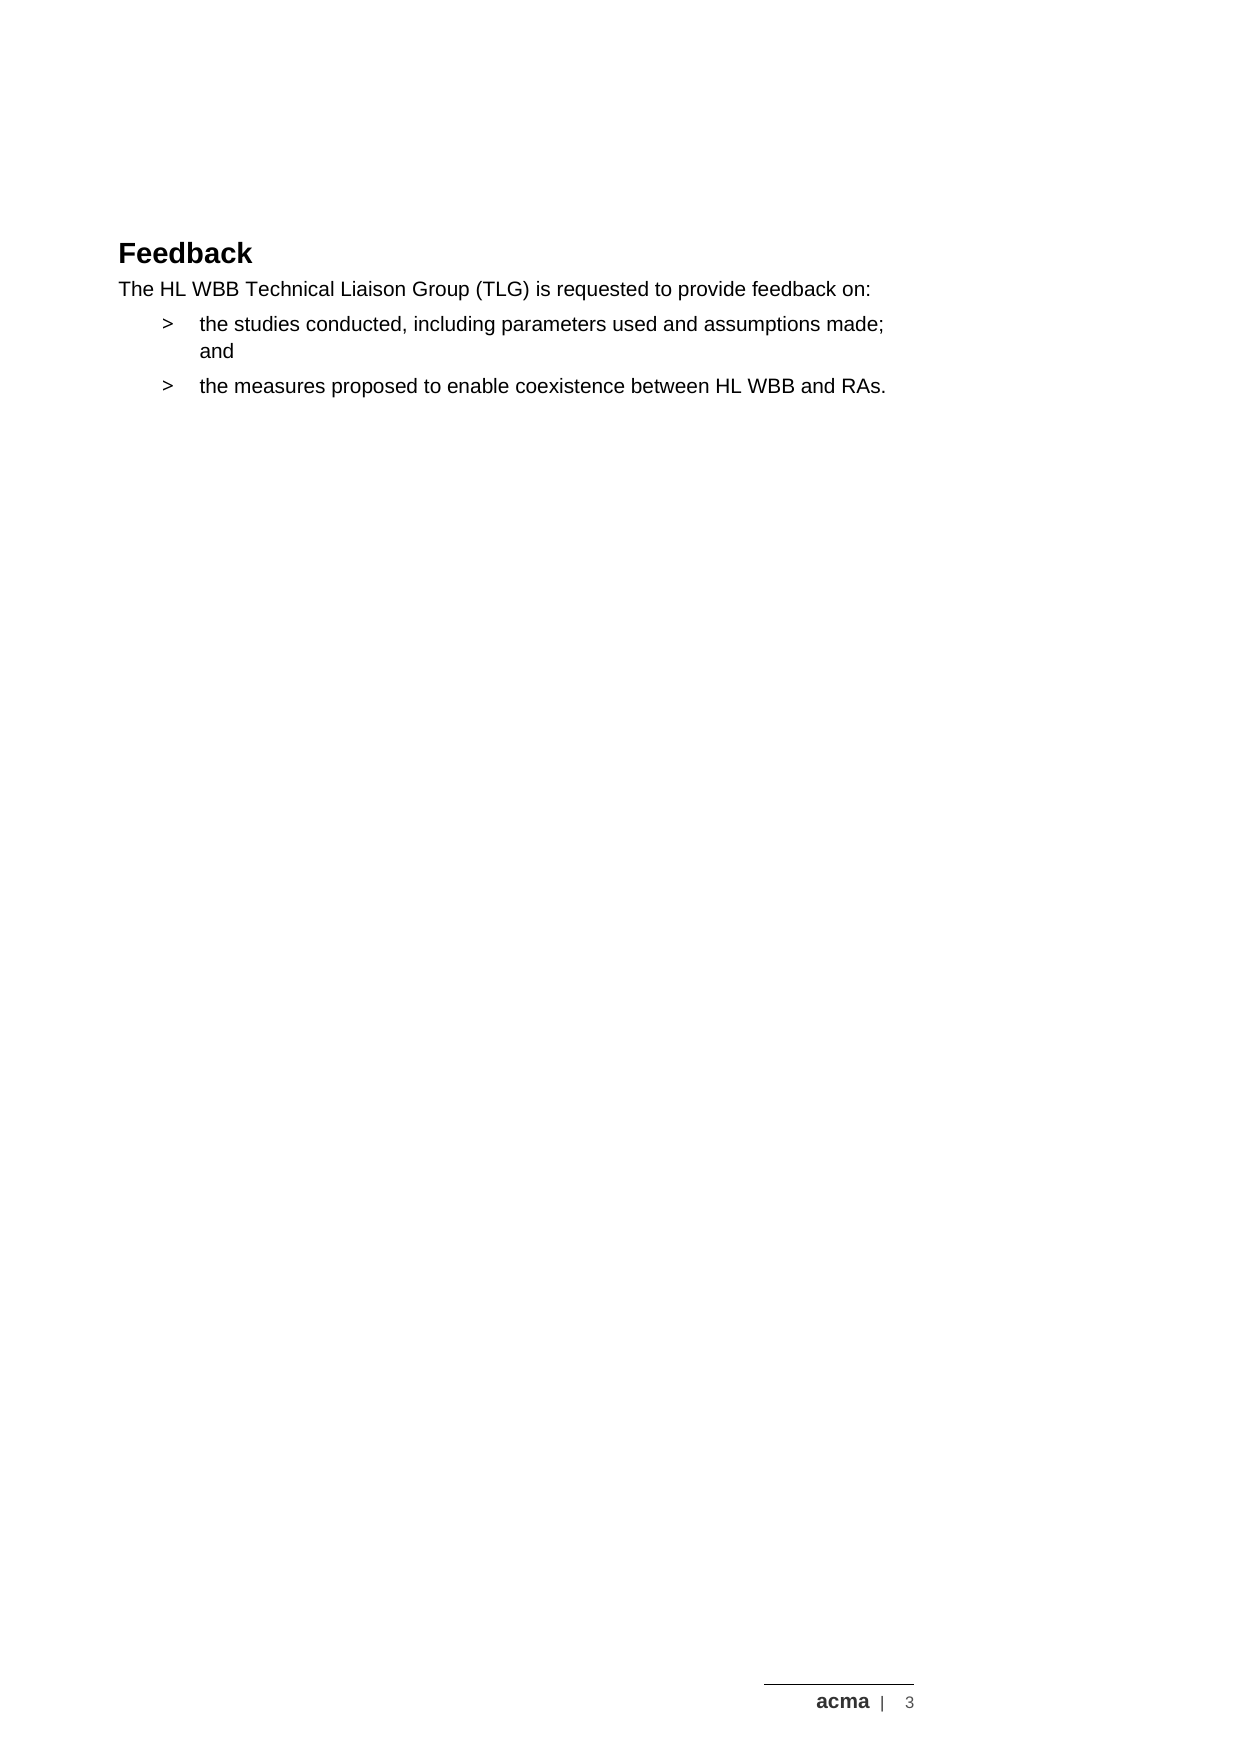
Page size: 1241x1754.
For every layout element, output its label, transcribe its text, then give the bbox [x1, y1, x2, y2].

subtitle Feedback [118, 236, 917, 269]
list the studies conducted, including parameters used and assumptions made; and [162, 309, 917, 362]
list the measures proposed to enable coexistence between HL WBB and RAs. [162, 371, 917, 399]
text The HL WBB Technical Liaison Group (TLG) is requested to provide feedback on: [118, 276, 917, 301]
